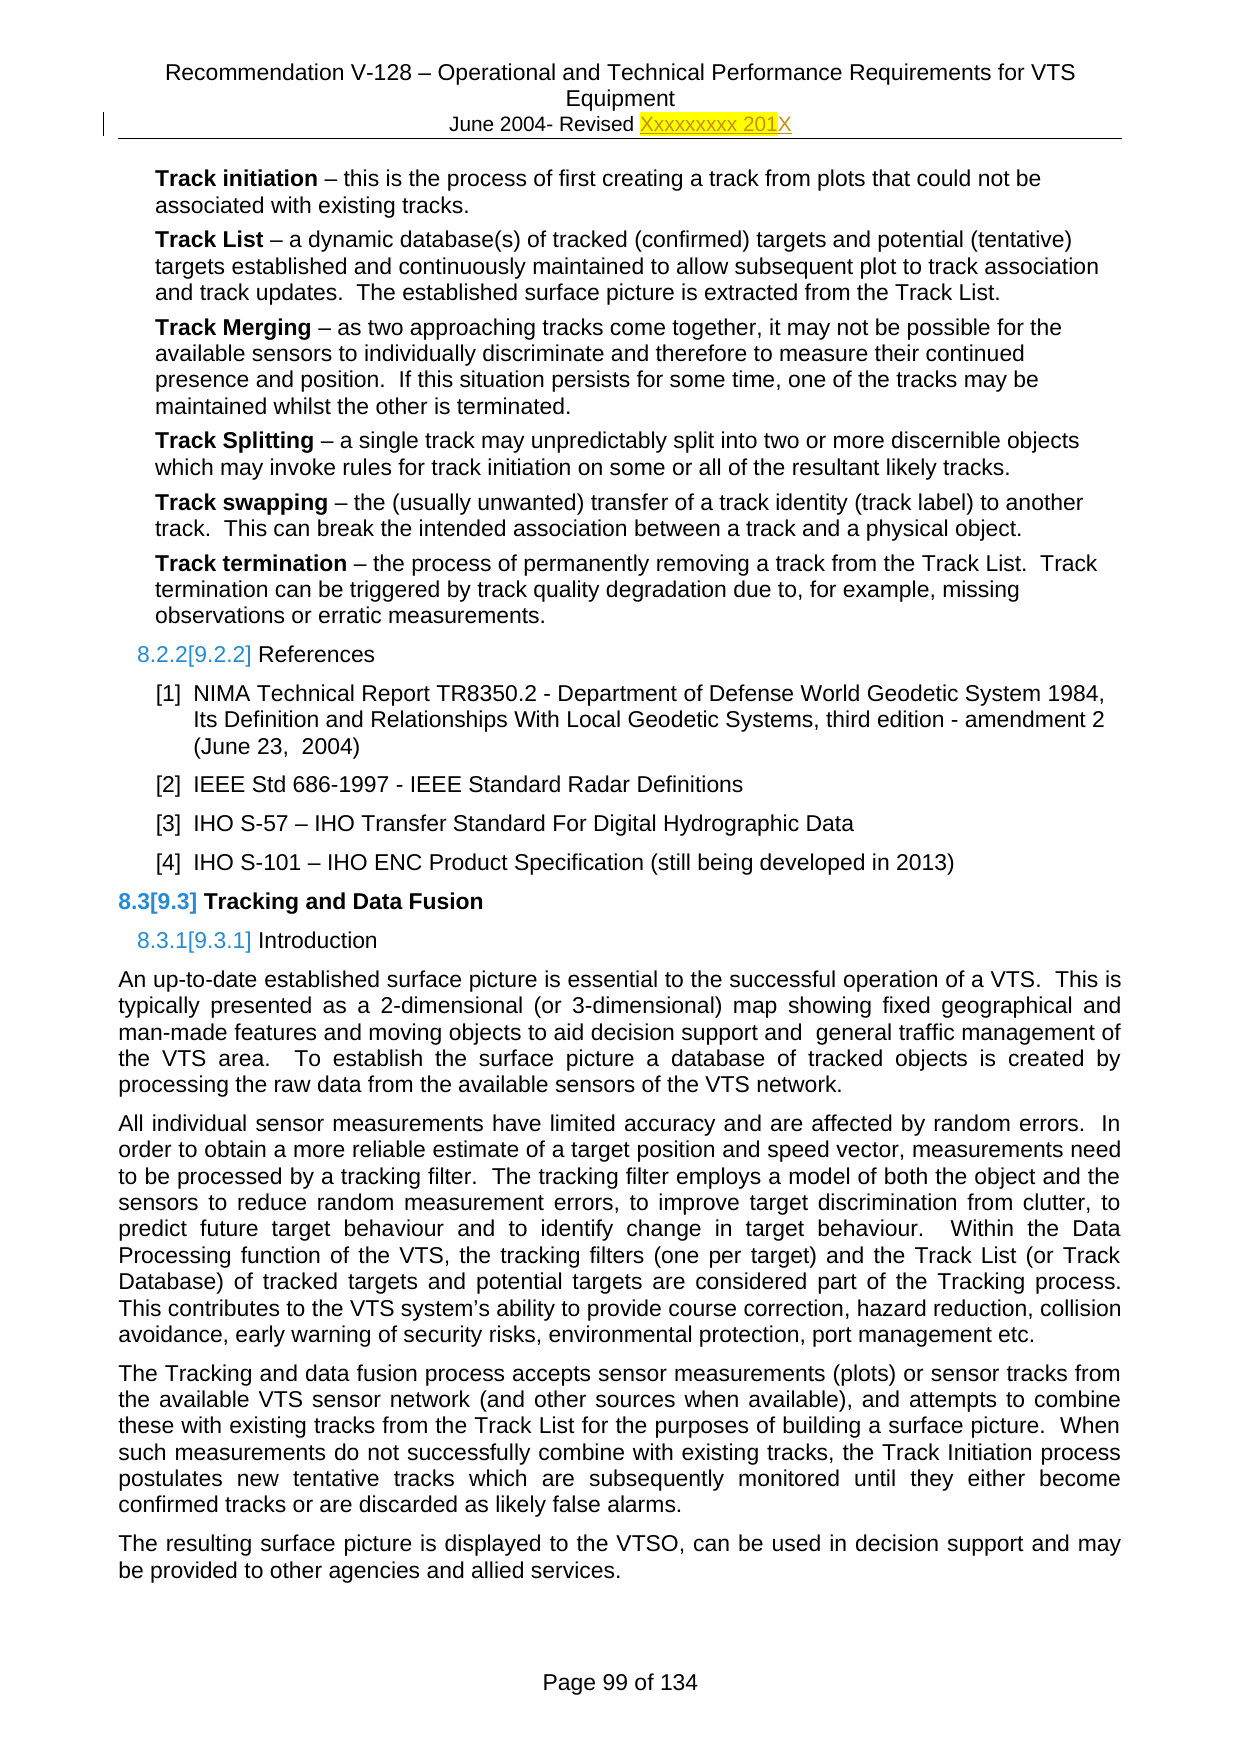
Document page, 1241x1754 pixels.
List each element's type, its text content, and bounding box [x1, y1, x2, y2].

list Track Merging – as two approaching tracks come together, it may not be possible for the available sensors to individually discriminate and therefore to measure their continued presence and position. If this situation persists for some time, one of the tracks may be maintained whilst the other is terminated. [155, 314, 1122, 419]
list NIMA Technical Report TR8350.2 - Department of Defense World Geodetic System 1984, Its Definition and Relationships With Local Geodetic Systems, third edition - amendment 2 (June 23, 2004) [156, 680, 1122, 759]
subtitle References [137, 641, 1122, 667]
text An up-to-date established surface picture is essential to the successful operation of a VTS. This is typically presented as a 2-dimensional (or 3-dimensional) map showing fixed geographical and man-made features and moving objects to aid decision support and general traffic management of the VTS area. To establish the surface picture a database of tracked objects is created by processing the raw data from the available sensors of the VTS network. [118, 966, 1122, 1097]
text The resulting surface picture is displayed to the VTSO, can be used in decision support and may be provided to other agencies and allied services. [118, 1530, 1122, 1583]
subtitle Introduction [137, 927, 1122, 953]
list Track termination – the process of permanently removing a track from the Track List. Track termination can be triggered by track quality degradation due to, for example, missing observations or erratic measurements. [155, 549, 1122, 628]
list IHO S-57 – IHO Transfer Standard For Digital Hydrographic Data [156, 810, 1122, 837]
list Track swapping – the (usually unwanted) transfer of a track identity (track label) to another track. This can break the intended association between a track and a physical object. [155, 488, 1122, 541]
list Track List – a dynamic database(s) of tracked (confirmed) targets and potential (tentative) targets established and continuously maintained to allow subsequent plot to track association and track updates. The established surface picture is extracted from the Track List. [155, 226, 1122, 305]
list Track initiation – this is the process of first creating a track from plots that could not be associated with existing tracks. [155, 165, 1122, 218]
text All individual sensor measurements have limited accuracy and are affected by random errors. In order to obtain a more reliable estimate of a target position and speed vector, measurements need to be processed by a tracking filter. The tracking filter employs a model of both the object and the sensors to reduce random measurement errors, to improve target discrimination from clutter, to predict future target behaviour and to identify change in target behaviour. Within the Data Processing function of the VTS, the tracking filters (one per target) and the Track List (or Track Database) of tracked targets and potential targets are considered part of the Tracking process. This contributes to the VTS system’s ability to provide course correction, hazard reduction, collision avoidance, early warning of security risks, environmental protection, port management etc. [118, 1110, 1122, 1347]
list IHO S-101 – IHO ENC Product Specification (still being developed in 2013) [156, 849, 1122, 876]
text The Tracking and data fusion process accepts sensor measurements (plots) or sensor tracks from the available VTS sensor network (and other sources when available), and attempts to combine these with existing tracks from the Track List for the purposes of building a surface picture. When such measurements do not successfully combine with existing tracks, the Track Initiation process postulates new tentative tracks which are subsequently monitored until they either become confirmed tracks or are discarded as likely false alarms. [118, 1360, 1122, 1518]
list Track Splitting – a single track may unpredictably split into two or more discernible objects which may invoke rules for track initiation on some or all of the resultant likely tracks. [155, 427, 1122, 480]
subtitle Tracking and Data Fusion [118, 888, 1122, 914]
list IEEE Std 686-1997 - IEEE Standard Radar Definitions [156, 771, 1122, 798]
